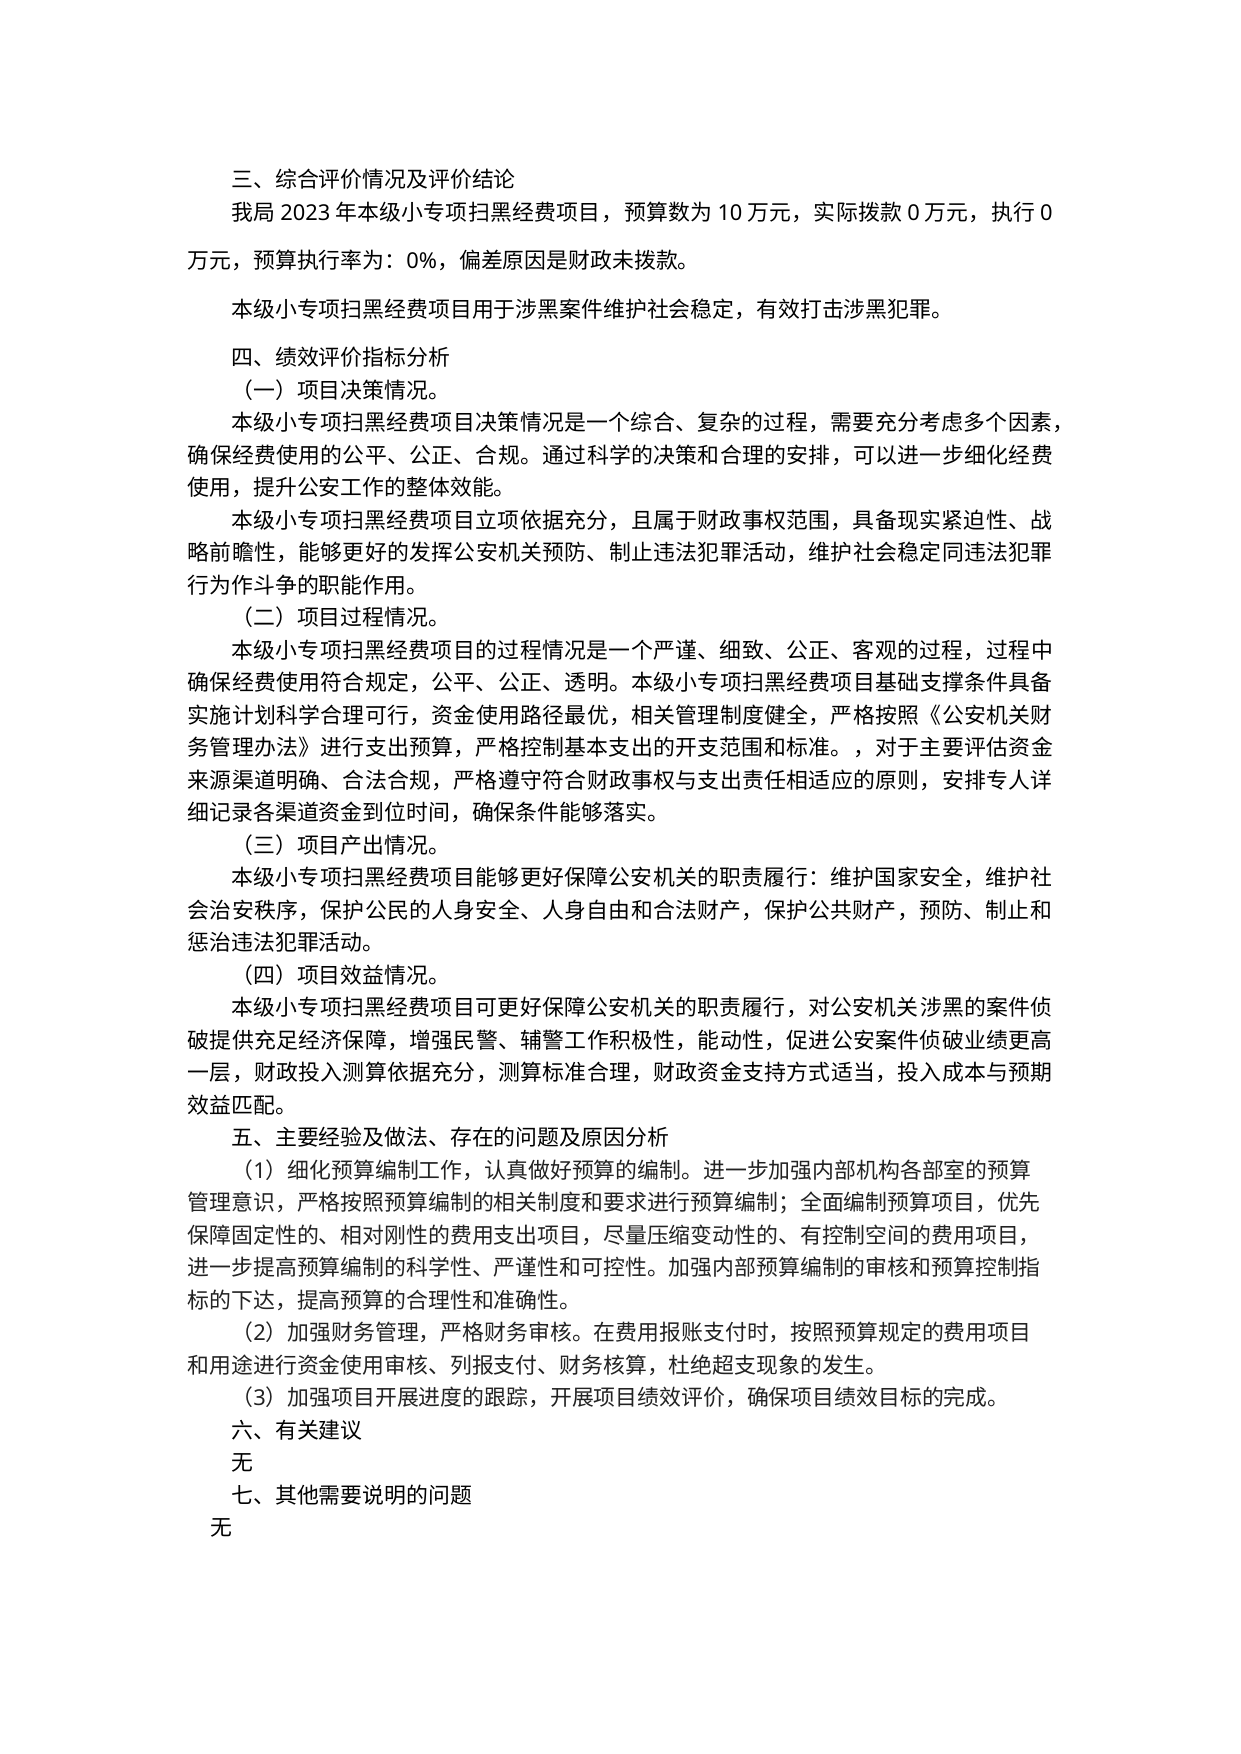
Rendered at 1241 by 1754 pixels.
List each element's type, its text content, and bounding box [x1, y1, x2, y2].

text 本级小专项扫黑经费项目的过程情况是一个严谨、细致、公正、客观的过程，过程中确保经费使用符合规定，公平、公正、透明。本级小专项扫黑经费项目基础支撑条件具备，实施计划科学合理可行，资金使用路径最优，相关管理制度健全，严格按照《公安机关财务管理办法》进行支出预算，严格控制基本支出的开支范围和标准。，对于主要评估资金来源渠道明确、合法合规，严格遵守符合财政事权与支出责任相适应的原则，安排专人详细记录各渠道资金到位时间，确保条件能够落实。 [187, 632, 1053, 827]
text （1）细化预算编制工作，认真做好预算的编制。进一步加强内部机构各部室的预算管理意识，严格按照预算编制的相关制度和要求进行预算编制；全面编制预算项目，优先保障固定性的、相对刚性的费用支出项目，尽量压缩变动性的、有控制空间的费用项目，进一步提高预算编制的科学性、严谨性和可控性。加强内部预算编制的审核和预算控制指标的下达，提高预算的合理性和准确性。 [187, 1152, 1053, 1315]
list 本级小专项扫黑经费项目能够更好保障公安机关的职责履行：维护国家安全，维护社会治安秩序，保护公民的人身安全、人身自由和合法财产，保护公共财产，预防、制止和惩治违法犯罪活动。 [187, 860, 1053, 957]
list 无 [187, 1510, 1053, 1542]
list 本级小专项扫黑经费项目可更好保障公安机关的职责履行，对公安机关涉黑的案件侦破提供充足经济保障，增强民警、辅警工作积极性，能动性，促进公安案件侦破业绩更高一层，财政投入测算依据充分，测算标准合理，财政资金支持方式适当，投入成本与预期效益匹配。 [187, 990, 1053, 1120]
text （一）项目决策情况。 [187, 372, 1053, 405]
text 五、主要经验及做法、存在的问题及原因分析 [187, 1120, 1053, 1152]
text 四、绩效评价指标分析 [187, 340, 1053, 372]
text 无 [187, 1445, 1053, 1477]
text 本级小专项扫黑经费项目立项依据充分，且属于财政事权范围，具备现实紧迫性、战略前瞻性，能够更好的发挥公安机关预防、制止违法犯罪活动，维护社会稳定同违法犯罪行为作斗争的职能作用。 [187, 502, 1053, 600]
text 本级小专项扫黑经费项目决策情况是一个综合、复杂的过程，需要充分考虑多个因素，确保经费使用的公平、公正、合规。通过科学的决策和合理的安排，可以进一步细化经费使用，提升公安工作的整体效能。 [187, 405, 1053, 502]
list 综合评价情况及评价结论 [187, 162, 1053, 194]
text 六、有关建议 [187, 1412, 1053, 1445]
text 本级小专项扫黑经费项目用于涉黑案件维护社会稳定，有效打击涉黑犯罪。 [187, 292, 1053, 324]
text （3）加强项目开展进度的跟踪，开展项目绩效评价，确保项目绩效目标的完成。 [187, 1380, 1053, 1412]
text 我局2023年本级小专项扫黑经费项目，预算数为10万元，实际拨款0万元，执行0万元，预算执行率为：0%，偏差原因是财政未拨款。 [187, 194, 1053, 276]
list 其他需要说明的问题 [187, 1477, 1053, 1510]
text （二）项目过程情况。 [187, 600, 1053, 632]
list 项目产出情况。 [187, 827, 1053, 860]
list 项目效益情况。 [187, 957, 1053, 990]
text （2）加强财务管理，严格财务审核。在费用报账支付时，按照预算规定的费用项目和用途进行资金使用审核、列报支付、财务核算，杜绝超支现象的发生。 [187, 1315, 1053, 1380]
